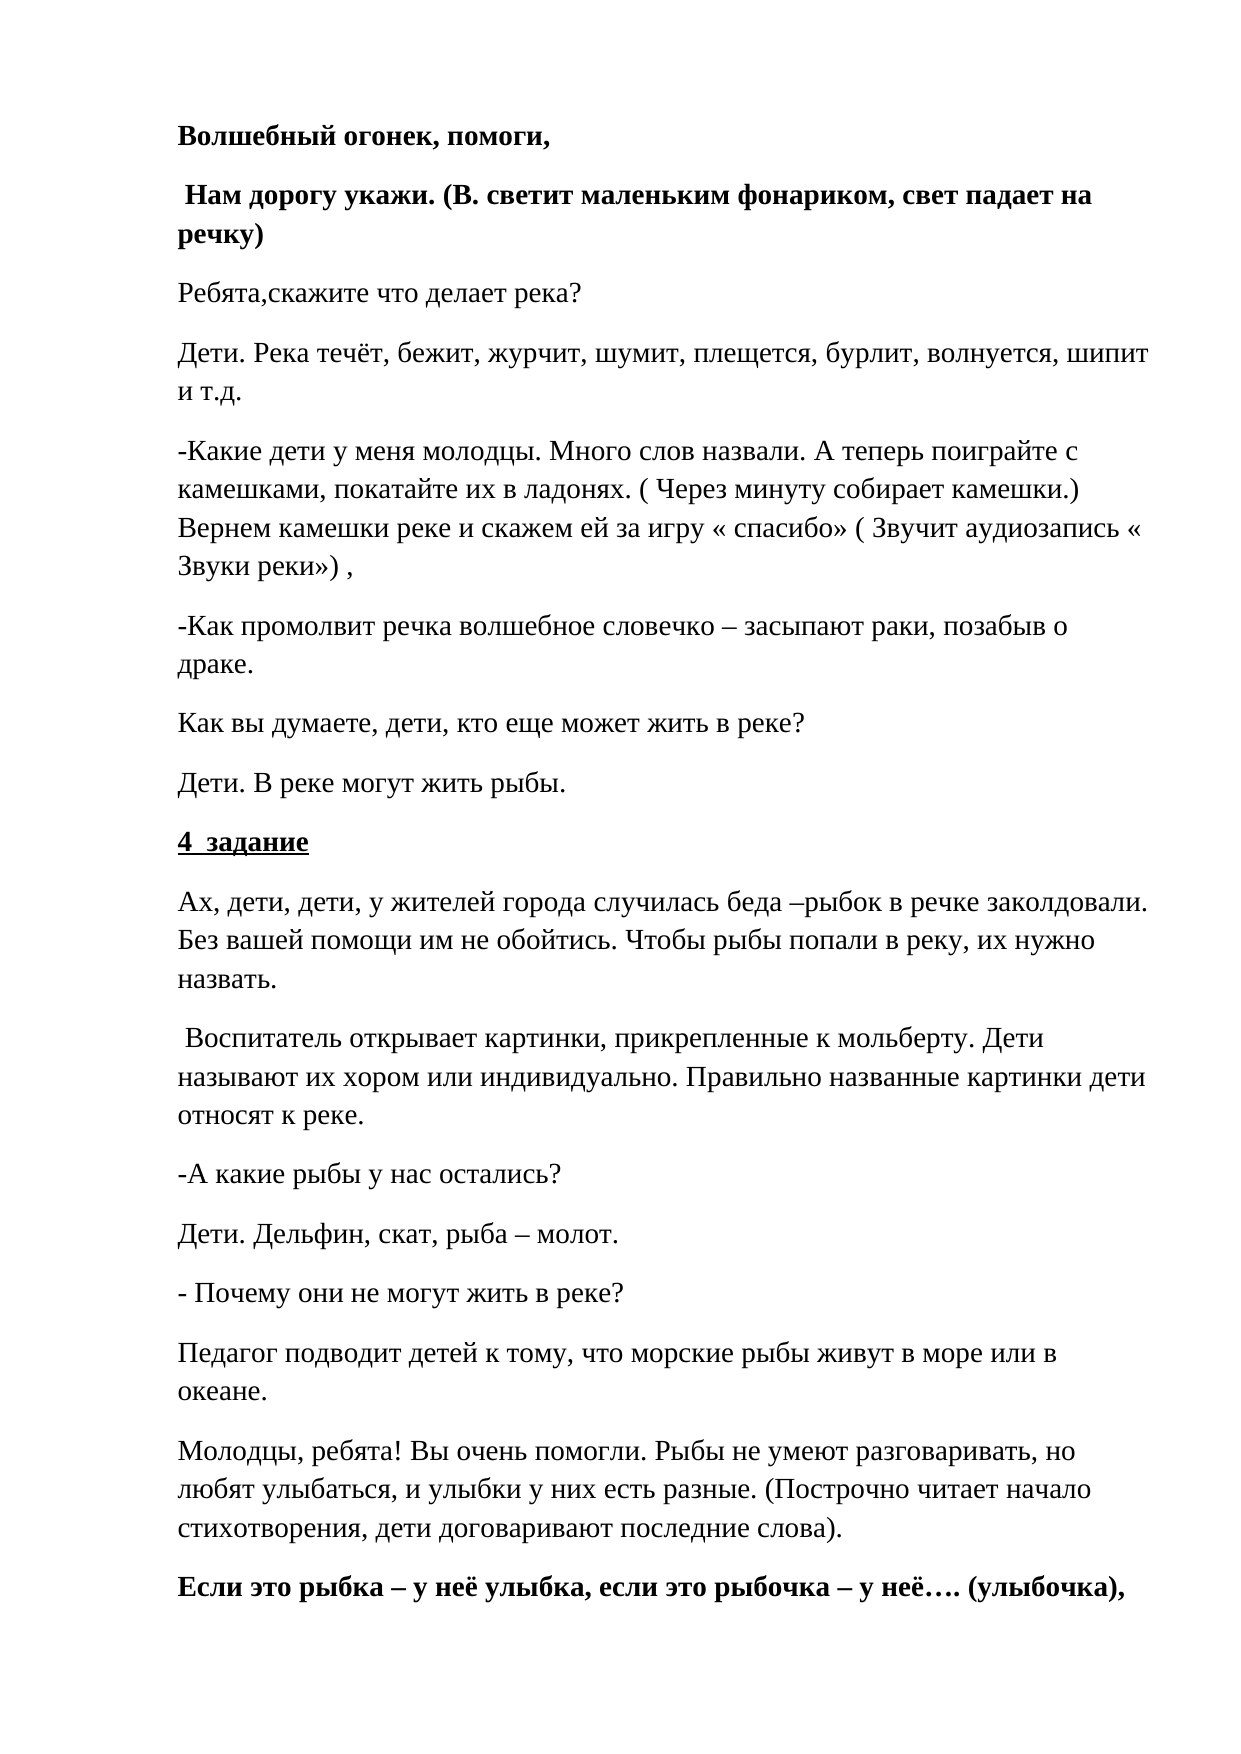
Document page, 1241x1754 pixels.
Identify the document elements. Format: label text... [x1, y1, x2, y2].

text Ребята,скажите что делает река? [177, 275, 1152, 309]
text Нам дорогу укажи. (В. светит маленьким фонариком, свет падает на речку) [177, 177, 1152, 249]
text Воспитатель открывает картинки, прикрепленные к мольберту. Дети называют их хором или индивидуально. Правильно названные картинки дети относят к реке. [177, 1020, 1152, 1131]
text Ах, дети, дети, у жителей города случилась беда –рыбок в речке заколдовали. Без вашей помощи им не обойтись. Чтобы рыбы попали в реку, их нужно назвать. [177, 884, 1152, 994]
text Дети. Река течёт, бежит, журчит, шумит, плещется, бурлит, волнуется, шипит и т.д. [177, 335, 1152, 407]
text -Какие дети у меня молодцы. Много слов назвали. А теперь поиграйте с камешками, покатайте их в ладонях. ( Через минуту собирает камешки.) Вернем камешки реке и скажем ей за игру « спасибо» ( Звучит аудиозапись « Звуки реки») , [177, 433, 1152, 582]
text 4 задание [177, 824, 1152, 858]
text Как вы думаете, дети, кто еще может жить в реке? [177, 706, 1152, 739]
text -Как промолвит речка волшебное словечко – засыпают раки, позабыв о драке. [177, 608, 1152, 680]
text Молодцы, ребята! Вы очень помогли. Рыбы не умеют разговаривать, но любят улыбаться, и улыбки у них есть разные. (Построчно читает начало стихотворения, дети договаривают последние слова). [177, 1433, 1152, 1543]
text Педагог подводит детей к тому, что морские рыбы живут в море или в океане. [177, 1335, 1152, 1407]
text - Почему они не могут жить в реке? [177, 1275, 1152, 1309]
text Дети. В реке могут жить рыбы. [177, 765, 1152, 798]
text -А какие рыбы у нас остались? [177, 1157, 1152, 1190]
text Дети. Дельфин, скат, рыба – молот. [177, 1216, 1152, 1249]
text Волшебный огонек, помоги, [177, 118, 1152, 152]
text Если это рыбка – у неё улыбка, если это рыбочка – у неё…. (улыбочка), [177, 1569, 1152, 1603]
